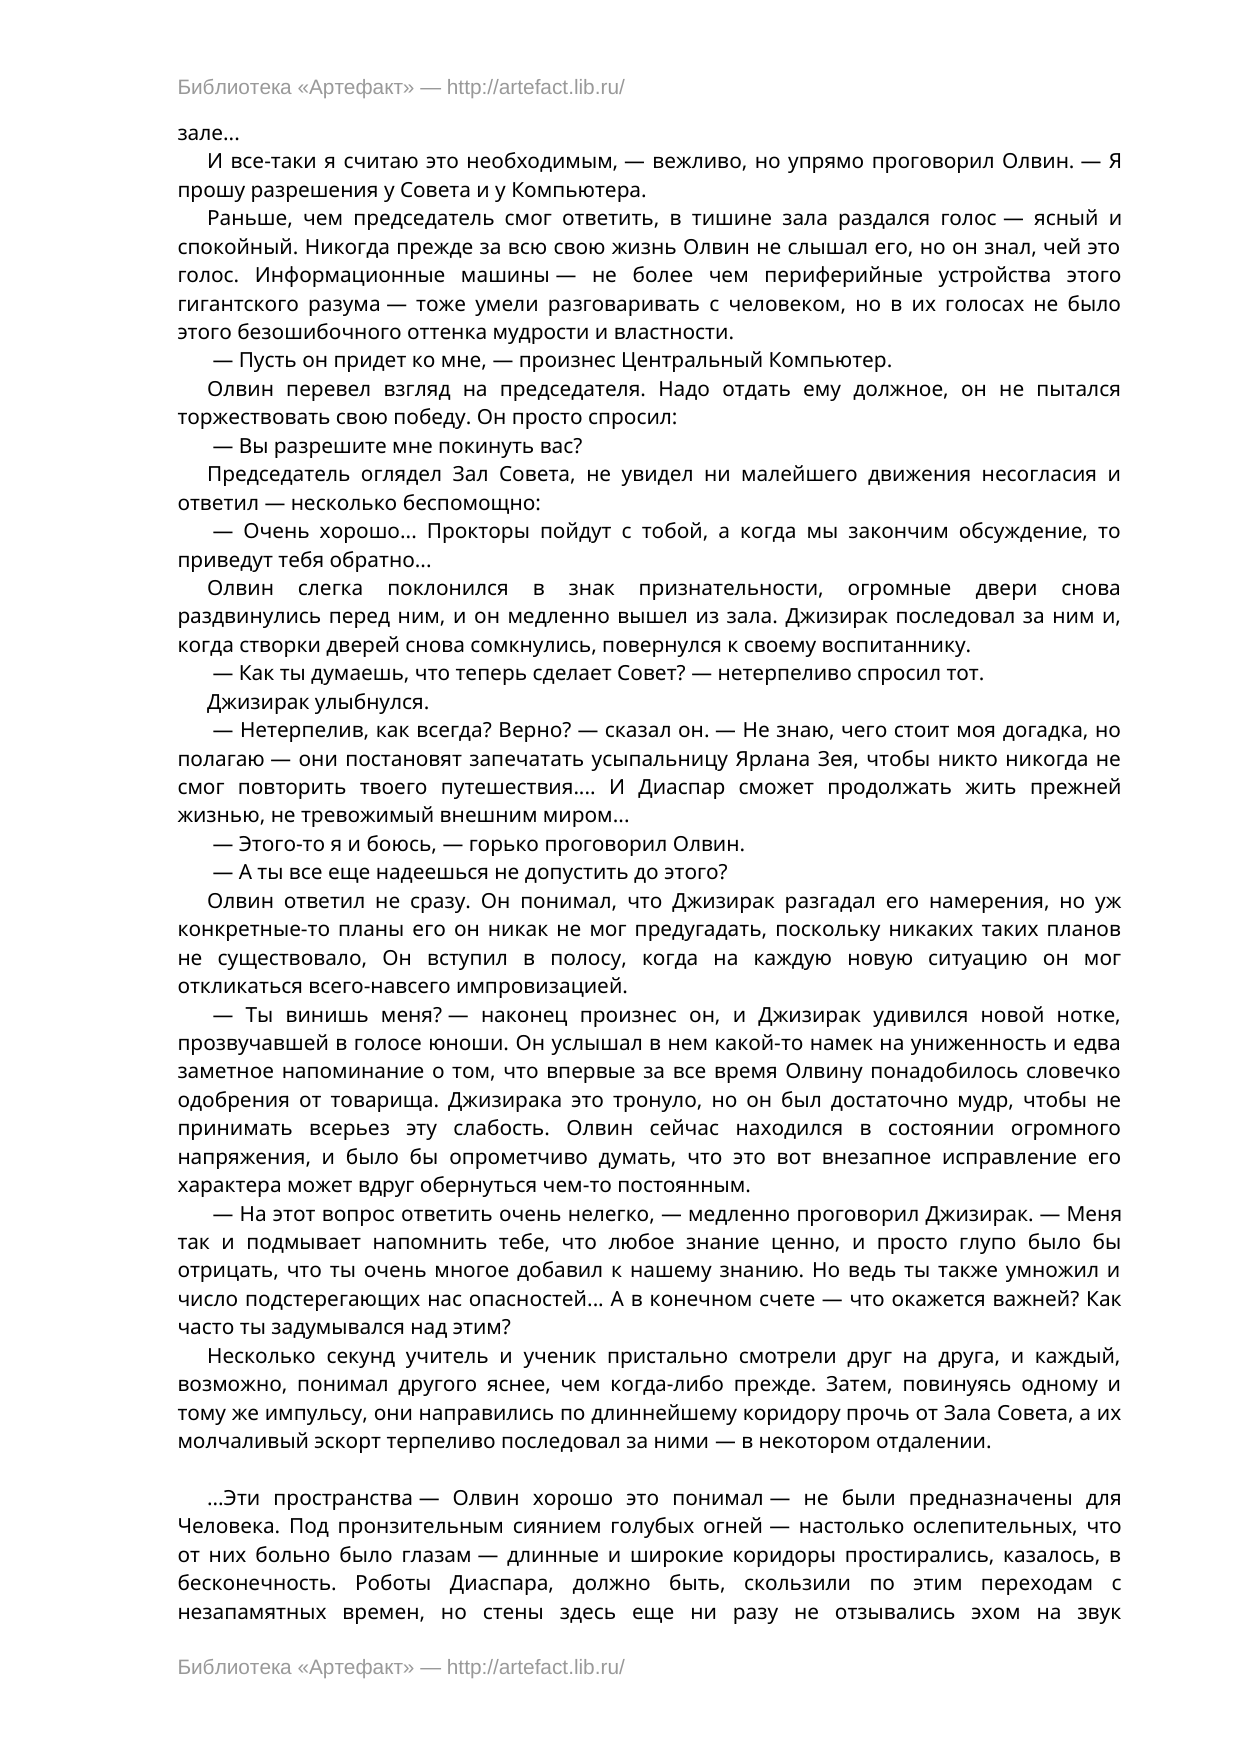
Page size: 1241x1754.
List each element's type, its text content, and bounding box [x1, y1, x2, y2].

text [177, 1483, 1122, 1625]
text — Очень хорошо... Прокторы пойдут с тобой, а когда мы закончим обсуждение, то приведут тебя обратно... [177, 516, 1122, 573]
text — Нетерпелив, как всегда? Верно? — сказал он. — Не знаю, чего стоит моя догадка, но полагаю — они постановят запечатать усыпальницу Ярлана Зея, чтобы никто никогда не смог повторить твоего путешествия.... И Диаспар сможет продолжать жить прежней жизнью, не тревожимый внешним миром... [177, 715, 1122, 829]
text — Ты винишь меня? — наконец произнес он, и Джизирак удивился новой нотке, прозвучавшей в голосе юноши. Он услышал в нем какой-то намек на униженность и едва заметное напоминание о том, что впервые за все время Олвину понадобилось словечко одобрения от товарища. Джизирака это тронуло, но он был достаточно мудр, чтобы не принимать всерьез эту слабость. Олвин сейчас находился в состоянии огромного напряжения, и было бы опрометчиво думать, что это вот внезапное исправление его характера может вдруг обернуться чем-то постоянным. [177, 1000, 1122, 1199]
text — Как ты думаешь, что теперь сделает Совет? — нетерпеливо спросил тот. [177, 658, 1122, 687]
text — Вы разрешите мне покинуть вас? [177, 431, 1122, 459]
text Олвин слегка поклонился в знак признательности, огромные двери снова раздвинулись перед ним, и он медленно вышел из зала. Джизирак последовал за ним и, когда створки дверей снова сомкнулись, повернулся к своему воспитаннику. [177, 573, 1122, 658]
text — Этого-то я и боюсь, — горько проговорил Олвин. [177, 829, 1122, 857]
text — На этот вопрос ответить очень нелегко, — медленно проговорил Джизирак. — Меня так и подмывает напомнить тебе, что любое знание ценно, и просто глупо было бы отрицать, что ты очень многое добавил к нашему знанию. Но ведь ты также умножил и число подстерегающих нас опасностей... А в конечном счете — что окажется важней? Как часто ты задумывался над этим? [177, 1199, 1122, 1341]
text Несколько секунд учитель и ученик пристально смотрели друг на друга, и каждый, возможно, понимал другого яснее, чем когда-либо прежде. Затем, повинуясь одному и тому же импульсу, они направились по длиннейшему коридору прочь от Зала Совета, а их молчаливый эскорт терпеливо последовал за ними — в некотором отдалении. [177, 1341, 1122, 1455]
text Раньше, чем председатель смог ответить, в тишине зала раздался голос — ясный и спокойный. Никогда прежде за всю свою жизнь Олвин не слышал его, но он знал, чей это голос. Информационные машины — не более чем периферийные устройства этого гигантского разума — тоже умели разговаривать с человеком, но в их голосах не было этого безошибочного оттенка мудрости и властности. [177, 203, 1122, 346]
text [177, 118, 1122, 147]
text Олвин ответил не сразу. Он понимал, что Джизирак разгадал его намерения, но уж конкретные-то планы его он никак не мог предугадать, поскольку никаких таких планов не существовало, Он вступил в полосу, когда на каждую новую ситуацию он мог откликаться всего-навсего импровизацией. [177, 886, 1122, 1000]
text Председатель оглядел Зал Совета, не увидел ни малейшего движения несогласия и ответил — несколько беспомощно: [177, 459, 1122, 516]
text — А ты все еще надеешься не допустить до этого? [177, 857, 1122, 886]
text — Пусть он придет ко мне, — произнес Центральный Компьютер. [177, 346, 1122, 374]
text Джизирак улыбнулся. [177, 687, 1122, 715]
text Олвин перевел взгляд на председателя. Надо отдать ему должное, он не пытался торжествовать свою победу. Он просто спросил: [177, 374, 1122, 431]
text И все-таки я считаю это необходимым, — вежливо, но упрямо проговорил Олвин. — Я прошу разрешения у Совета и у Компьютера. [177, 147, 1122, 203]
